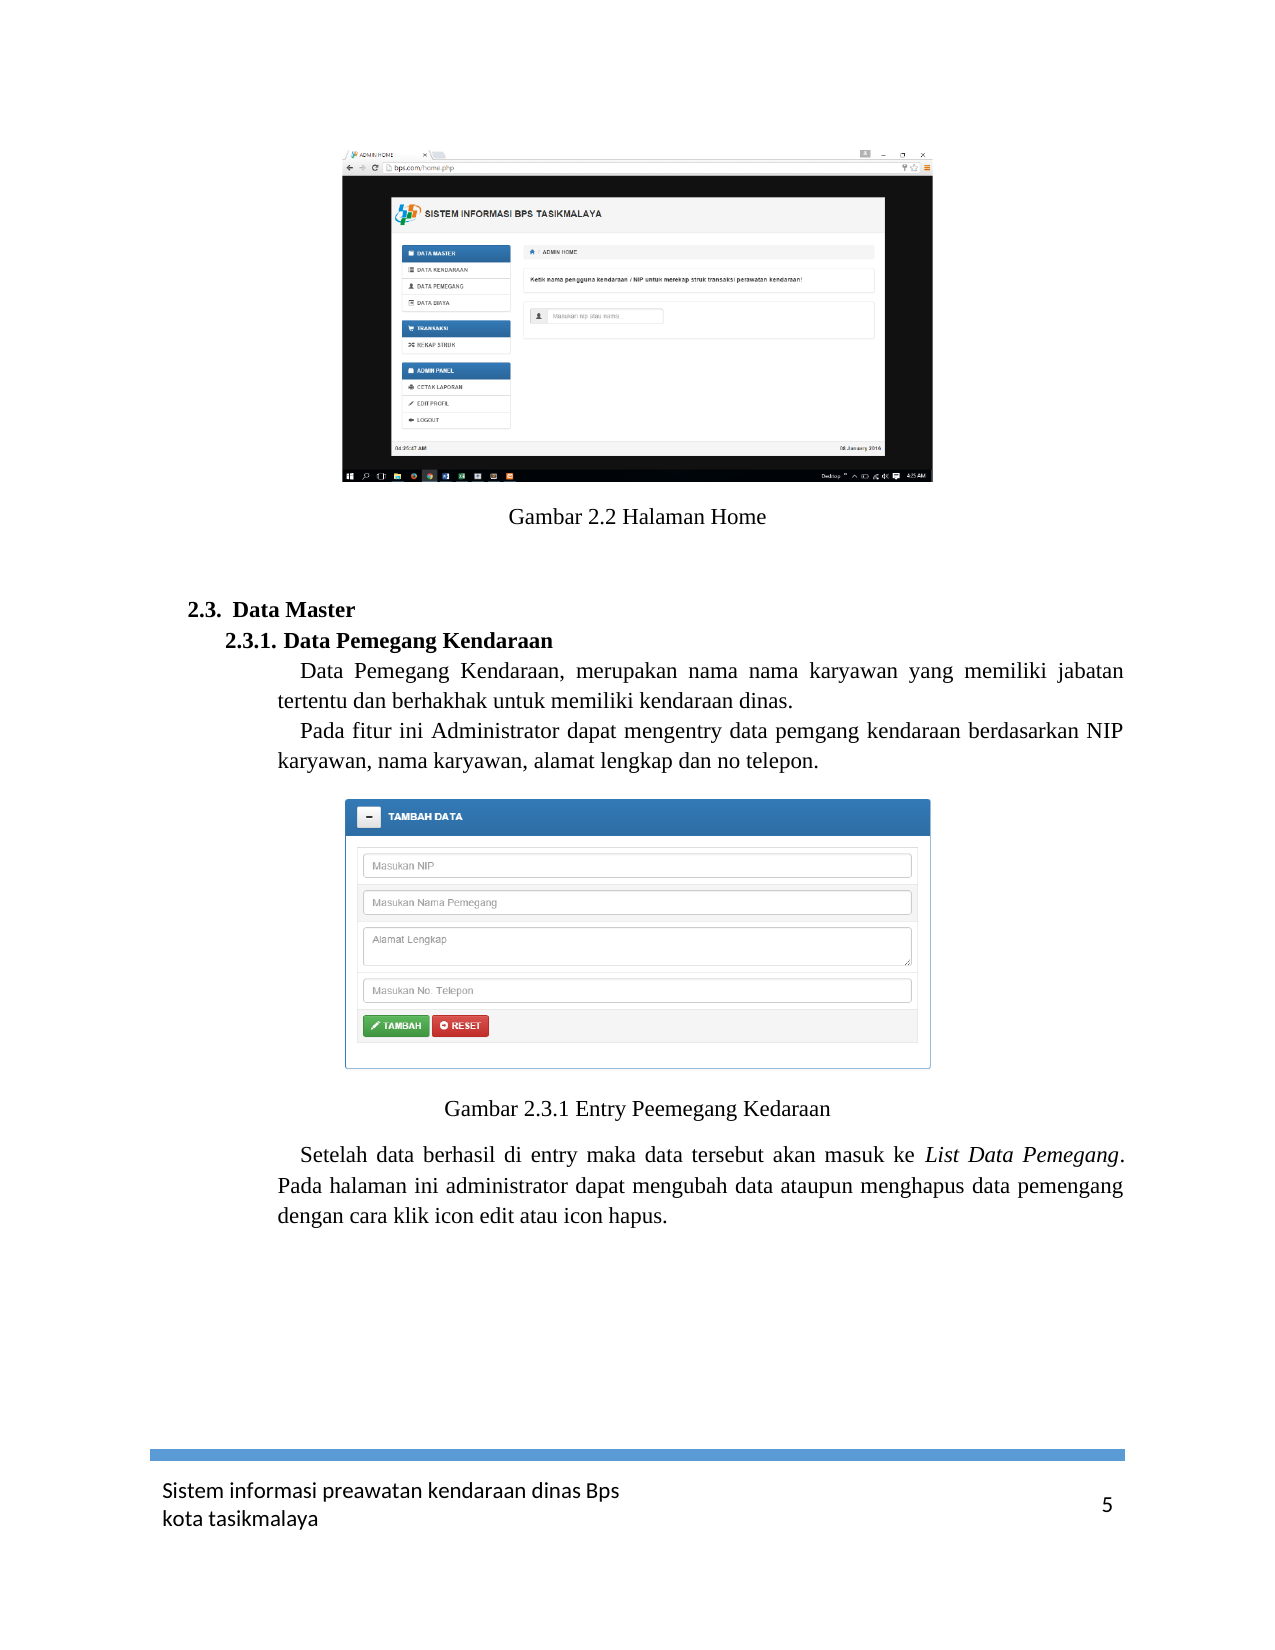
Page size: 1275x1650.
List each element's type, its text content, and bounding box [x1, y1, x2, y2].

text Gambar 2.3.1 Entry Peemegang Kedaraan [150, 1095, 1125, 1121]
picture [342, 794, 933, 1074]
list Data Pemegang Kendaraan [225, 627, 1125, 653]
list Setelah data berhasil di entry maka data tersebut akan masuk ke List Data Pemegang. Pada halaman ini administrator dapat mengubah data ataupun menghapus data pemengang dengan cara klik icon edit atau icon hapus. [277, 1142, 1125, 1228]
picture [342, 150, 933, 482]
list Data Pemegang Kendaraan, merupakan nama nama karyawan yang memiliki jabatan tertentu dan berhakhak untuk memiliki kendaraan dinas. [277, 657, 1125, 713]
list Pada fitur ini Administrator dapat mengentry data pemgang kendaraan berdasarkan NIP karyawan, nama karyawan, alamat lengkap dan no telepon. [277, 717, 1125, 774]
list Data Master [187, 596, 1125, 623]
text Gambar 2.2 Halaman Home [150, 503, 1125, 529]
